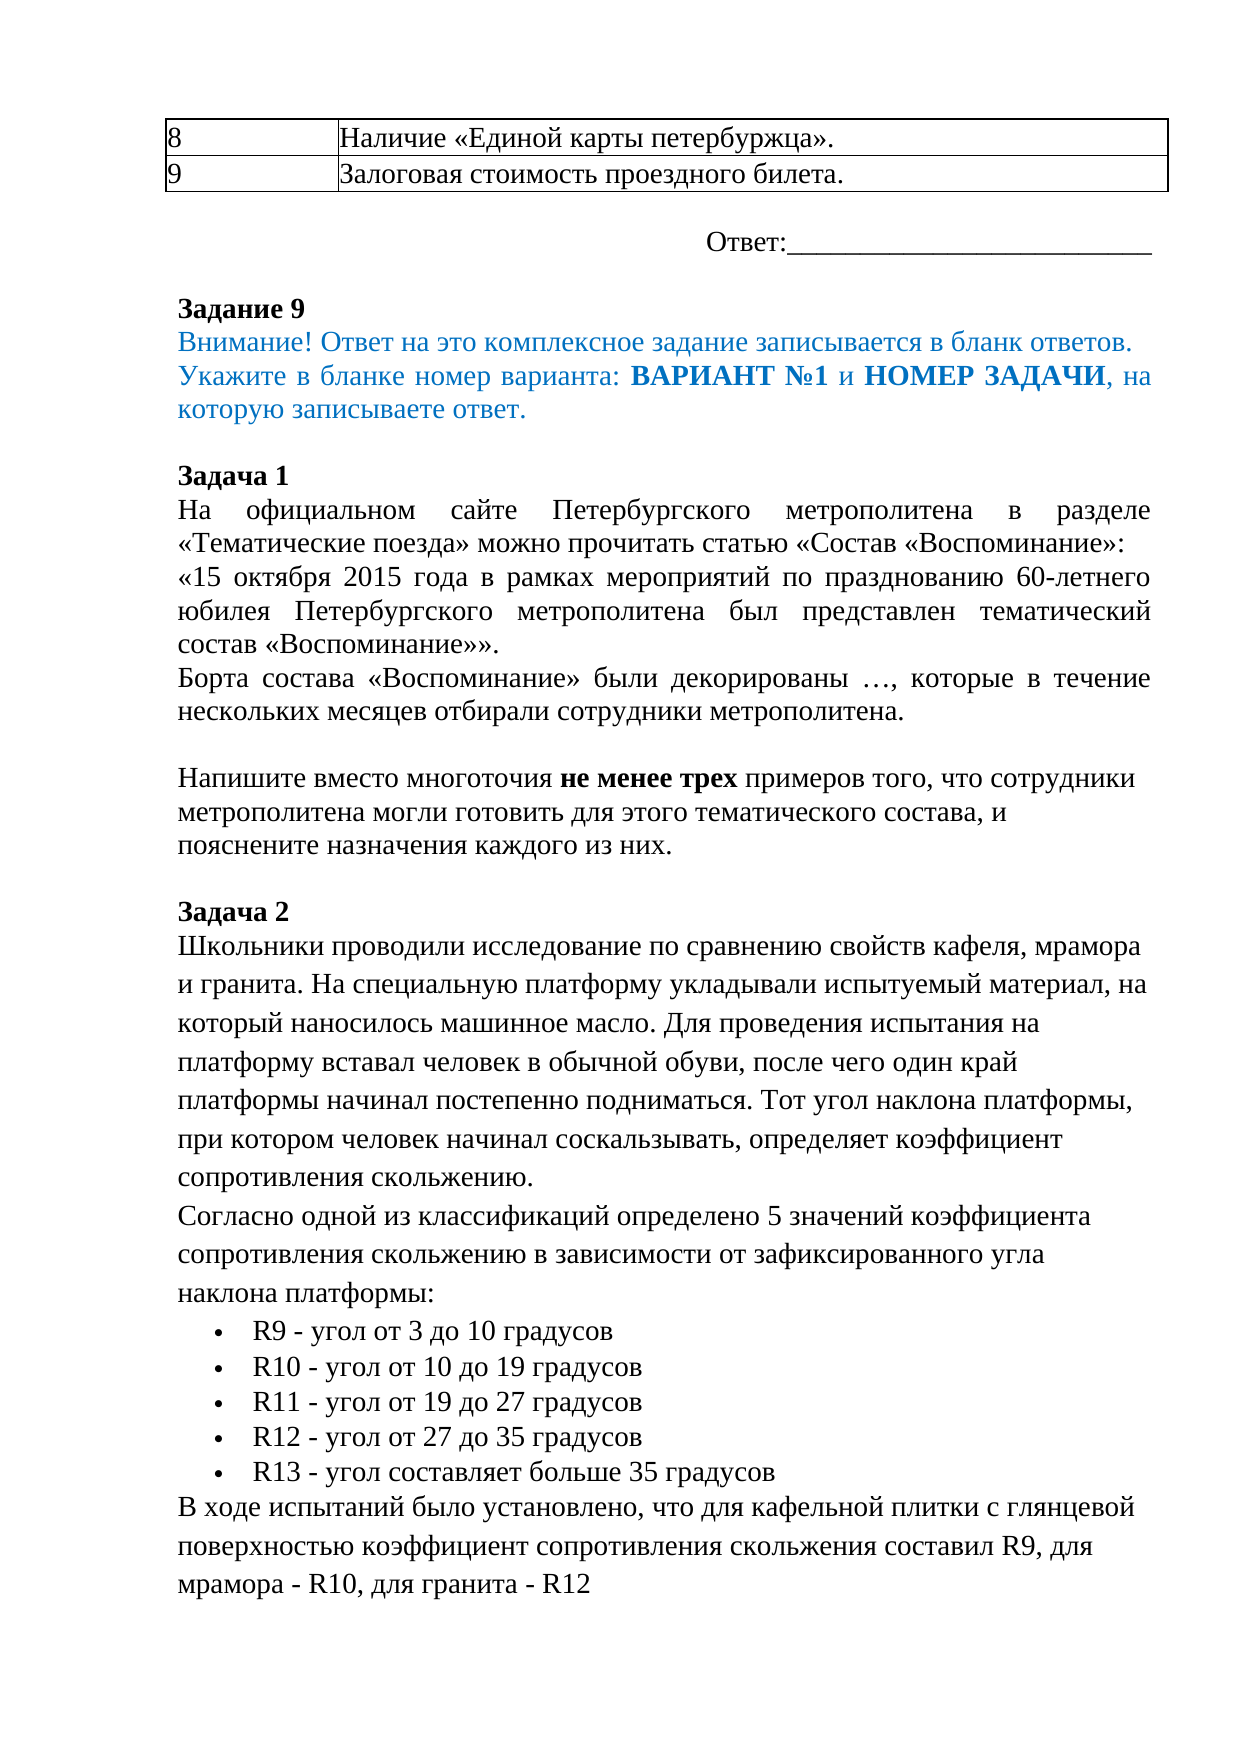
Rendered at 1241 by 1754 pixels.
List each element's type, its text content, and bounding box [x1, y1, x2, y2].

text Напишите вместо многоточия не менее трех примеров того, что сотрудники метрополитена могли готовить для этого тематического состава, и пояснените назначения каждого из них. [177, 760, 1152, 861]
text На официальном сайте Петербургского метрополитена в разделе «Тематические поезда» можно прочитать статью «Состав «Воспоминание»: [177, 492, 1152, 559]
text Согласно одной из классификаций определено 5 значений коэффициента сопротивления скольжению в зависимости от зафиксированного угла наклона платформы: [177, 1198, 1152, 1308]
table_cell 8 [167, 120, 338, 154]
text  R13 - угол составляет больше 35 градусов [215, 1454, 1152, 1488]
text  R9 - угол от 3 до 10 градусов [215, 1313, 1152, 1347]
text  R10 - угол от 10 до 19 градусов [215, 1349, 1152, 1382]
text  R12 - угол от 27 до 35 градусов [215, 1419, 1152, 1453]
text Задача 1 [177, 458, 1152, 492]
table_cell Наличие «Единой карты петербуржца». [339, 120, 1167, 154]
text В ходе испытаний было установлено, что для кафельной плитки с глянцевой поверхностью коэффициент сопротивления скольжения составил R9, для мрамора - R10, для гранита - R12 [177, 1489, 1152, 1600]
text Борта состава «Воспоминание» были декорированы …, которые в течение нескольких месяцев отбирали сотрудники метрополитена. [177, 660, 1152, 727]
text Школьники проводили исследование по сравнению свойств кафеля, мрамора и гранита. На специальную платформу укладывали испытуемый материал, на который наносилось машинное масло. Для проведения испытания на платформу вставал человек в обычной обуви, после чего один край платформы начинал постепенно подниматься. Тот угол наклона платформы, при котором человек начинал соскальзывать, определяет коэффициент сопротивления скольжению. [177, 928, 1152, 1193]
text Задание 9 [177, 291, 1152, 324]
text Задача 2 [177, 894, 1152, 928]
text Ответ:_________________________ [177, 224, 1152, 257]
table_cell Залоговая стоимость проездного билета. [339, 156, 1167, 191]
text Укажите в бланке номер варианта: ВАРИАНТ №1 и НОМЕР ЗАДАЧИ, на которую записываете ответ. [177, 358, 1152, 425]
table_cell 9 [167, 156, 338, 191]
text «15 октября 2015 года в рамках мероприятий по празднованию 60-летнего юбилея Петербургского метрополитена был представлен тематический состав «Воспоминание»». [177, 559, 1152, 660]
text Внимание! Ответ на это комплексное задание записывается в бланк ответов. [177, 324, 1152, 358]
text  R11 - угол от 19 до 27 градусов [215, 1384, 1152, 1417]
